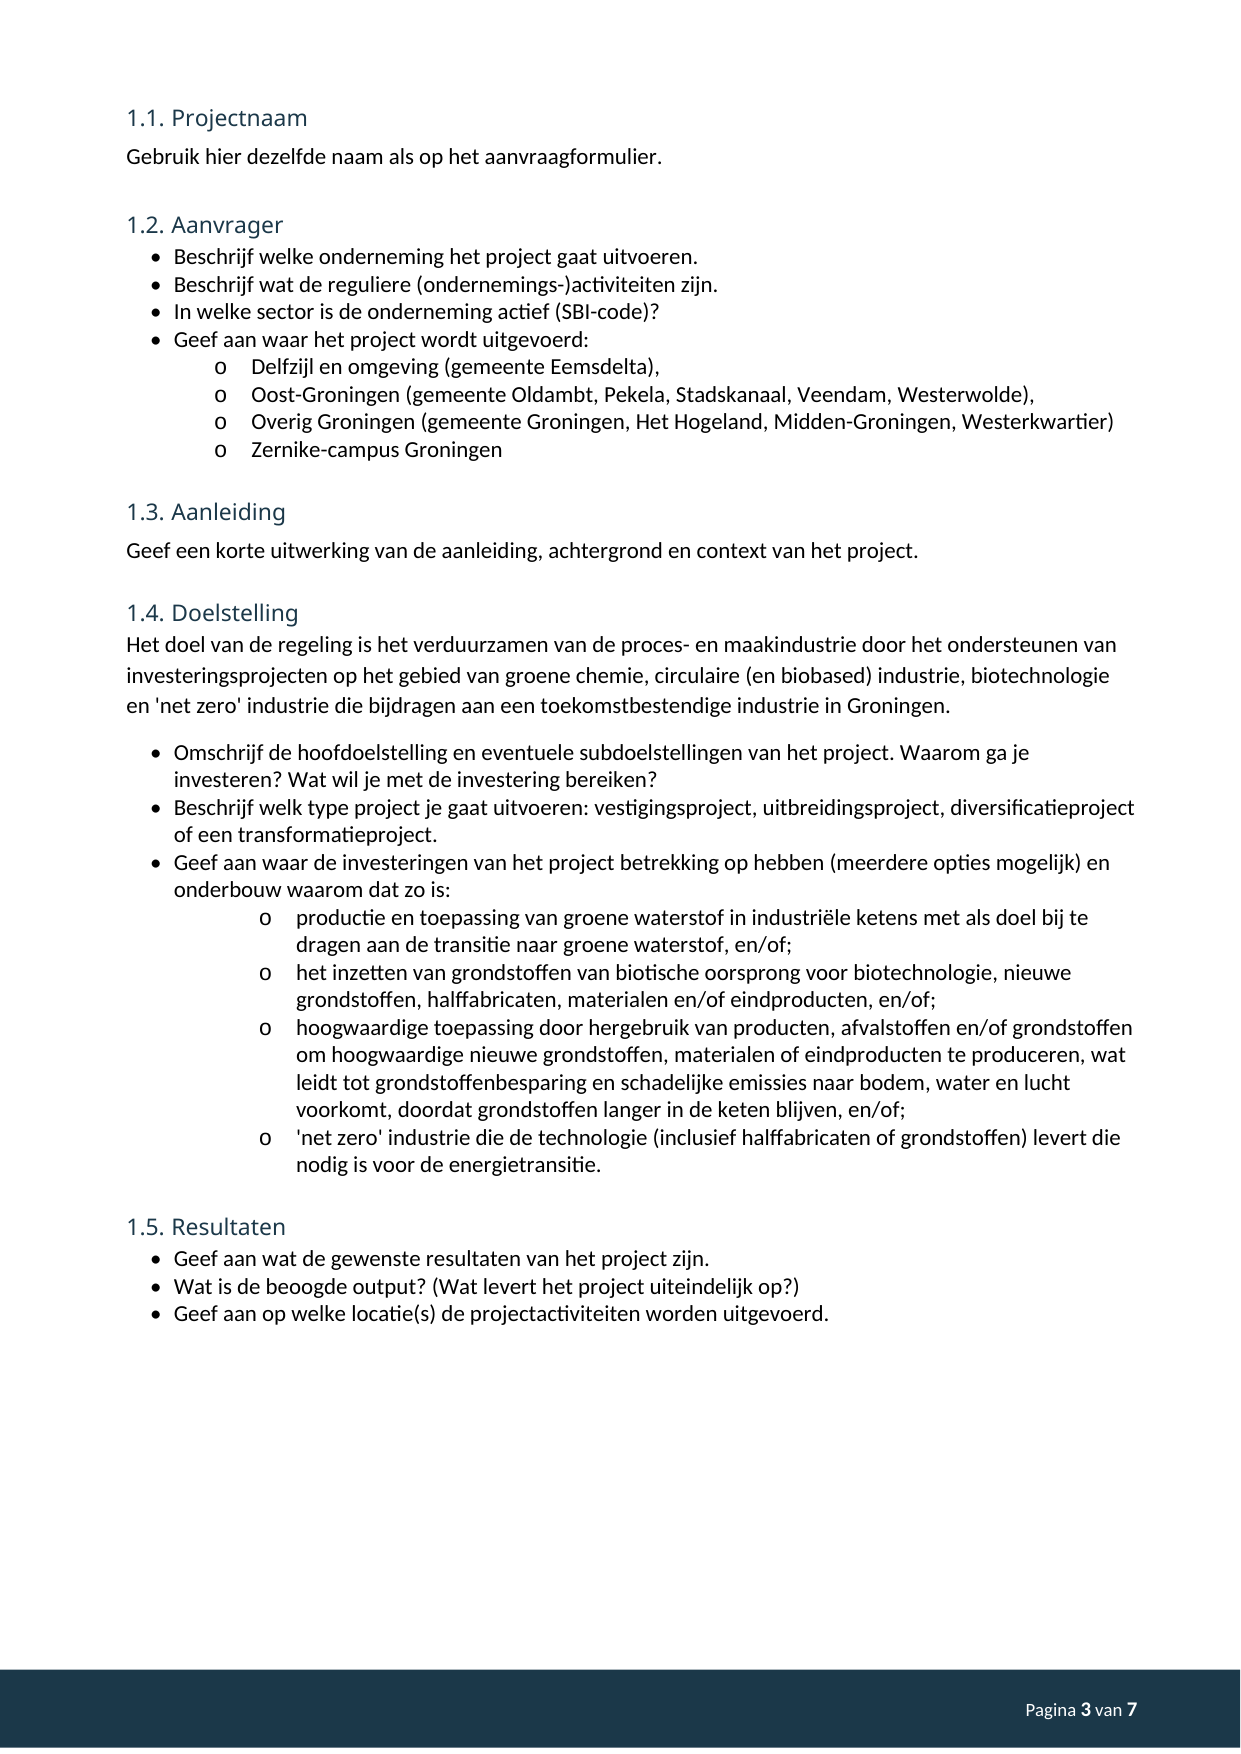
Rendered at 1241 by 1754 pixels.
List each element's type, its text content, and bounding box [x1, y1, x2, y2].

list het inzetten van grondstoffen van biotische oorsprong voor biotechnologie, nieuwe grondstoffen, halffabricaten, materialen en/of eindproducten, en/of; [258, 958, 1137, 1013]
text Gebruik hier dezelfde naam als op het aanvraagformulier. [126, 142, 1137, 170]
list Beschrijf welke onderneming het project gaat uitvoeren. [150, 243, 1137, 270]
text Het doel van de regeling is het verduurzamen van de proces- en maakindustrie door het ondersteunen van investeringsprojecten op het gebied van groene chemie, circulaire (en biobased) industrie, biotechnologie en 'net zero' industrie die bijdragen aan een toekomstbestendige industrie in Groningen. [126, 631, 1137, 719]
list hoogwaardige toepassing door hergebruik van producten, afvalstoffen en/of grondstoffen om hoogwaardige nieuwe grondstoffen, materialen of eindproducten te produceren, wat leidt tot grondstoffenbesparing en schadelijke emissies naar bodem, water en lucht voorkomt, doordat grondstoffen langer in de keten blijven, en/of; [258, 1013, 1137, 1123]
list Beschrijf welk type project je gaat uitvoeren: vestigingsproject, uitbreidingsproject, diversificatieproject of een transformatieproject. [150, 793, 1137, 848]
list Overig Groningen (gemeente Groningen, Het Hogeland, Midden-Groningen, Westerkwartier) [214, 408, 1137, 435]
list Geef aan waar de investeringen van het project betrekking op hebben (meerdere opties mogelijk) en onderbouw waarom dat zo is: [150, 848, 1137, 903]
list Geef aan waar het project wordt uitgevoerd: [150, 325, 1137, 353]
list Oost-Groningen (gemeente Oldambt, Pekela, Stadskanaal, Veendam, Westerwolde), [214, 380, 1137, 408]
list Delfzijl en omgeving (gemeente Eemsdelta), [214, 353, 1137, 380]
list Geef aan op welke locatie(s) de projectactiviteiten worden uitgevoerd. [150, 1299, 1137, 1327]
subtitle Aanvrager [126, 209, 1137, 240]
list 'net zero' industrie die de technologie (inclusief halffabricaten of grondstoffen) levert die nodig is voor de energietransitie. [258, 1123, 1137, 1178]
list Wat is de beoogde output? (Wat levert het project uiteindelijk op?) [150, 1272, 1137, 1299]
list In welke sector is de onderneming actief (SBI-code)? [150, 298, 1137, 325]
list productie en toepassing van groene waterstof in industriële ketens met als doel bij te dragen aan de transitie naar groene waterstof, en/of; [258, 903, 1137, 958]
list Zernike-campus Groningen [214, 435, 1137, 463]
subtitle Resultaten [126, 1211, 1137, 1242]
subtitle Aanleiding [126, 496, 1137, 527]
subtitle Doelstelling [126, 597, 1137, 628]
list Beschrijf wat de reguliere (ondernemings-)activiteiten zijn. [150, 270, 1137, 298]
list Geef aan wat de gewenste resultaten van het project zijn. [150, 1244, 1137, 1272]
list Omschrijf de hoofdoelstelling en eventuele subdoelstellingen van het project. Waarom ga je investeren? Wat wil je met de investering bereiken? [150, 738, 1137, 793]
text Geef een korte uitwerking van de aanleiding, achtergrond en context van het project. [126, 536, 1102, 564]
subtitle Projectnaam [126, 102, 1137, 133]
